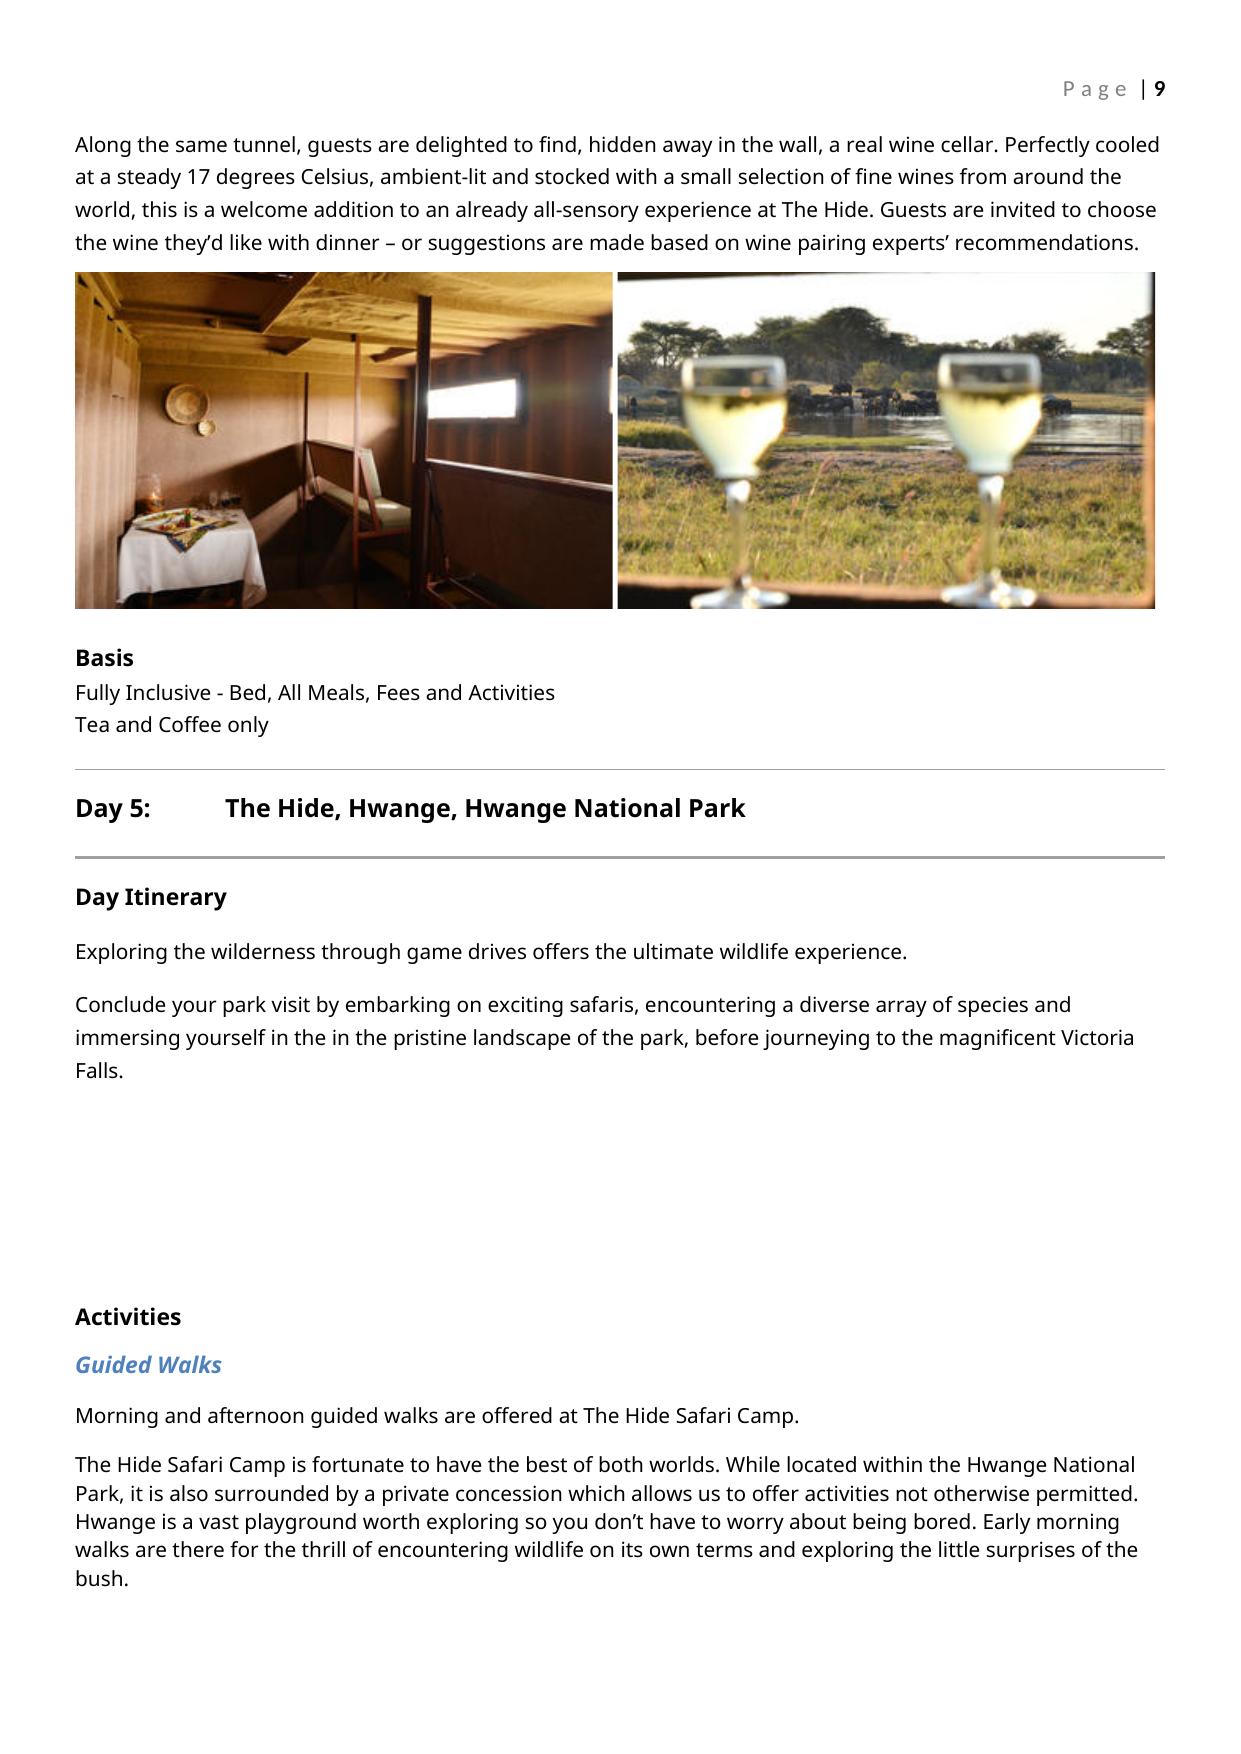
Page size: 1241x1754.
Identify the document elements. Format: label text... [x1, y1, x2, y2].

subtitle Along the same tunnel, guests are delighted to find, hidden away in the wall, a real wine cellar. Perfectly cooled at a steady 17 degrees Celsius, ambient-lit and stocked with a small selection of fine wines from around the world, this is a welcome addition to an already all-sensory experience at The Hide. Guests are invited to choose the wine they’d like with dinner – or suggestions are made based on wine pairing experts’ recommendations. [75, 130, 1165, 256]
subtitle Day 5: The Hide, Hwange, Hwange National Park [75, 791, 1165, 825]
subtitle Basis [75, 642, 1165, 673]
subtitle Day Itinerary [75, 880, 1165, 912]
text Guided Walks [75, 1349, 1165, 1380]
text Morning and afternoon guided walks are offered at The Hide Safari Camp. [75, 1401, 1165, 1429]
subtitle Exploring the wilderness through game drives offers the ultimate wildlife experience. [75, 937, 1165, 966]
text The Hide Safari Camp is fortunate to have the best of both worlds. While located within the Hwange National Park, it is also surrounded by a private concession which allows us to offer activities not otherwise permitted. Hwange is a vast playground worth exploring so you don’t have to worry about being bored. Early morning walks are there for the thrill of encountering wildlife on its own terms and exploring the little surprises of the bush. [75, 1450, 1165, 1592]
text Tea and Coffee only [75, 711, 1165, 739]
text Fully Inclusive - Bed, All Meals, Fees and Activities [75, 678, 1165, 706]
subtitle Conclude your park visit by embarking on exciting safaris, encountering a diverse array of species and immersing yourself in the in the pristine landscape of the park, before journeying to the magnificent Victoria Falls. [75, 991, 1165, 1084]
subtitle Activities [75, 1301, 1165, 1332]
